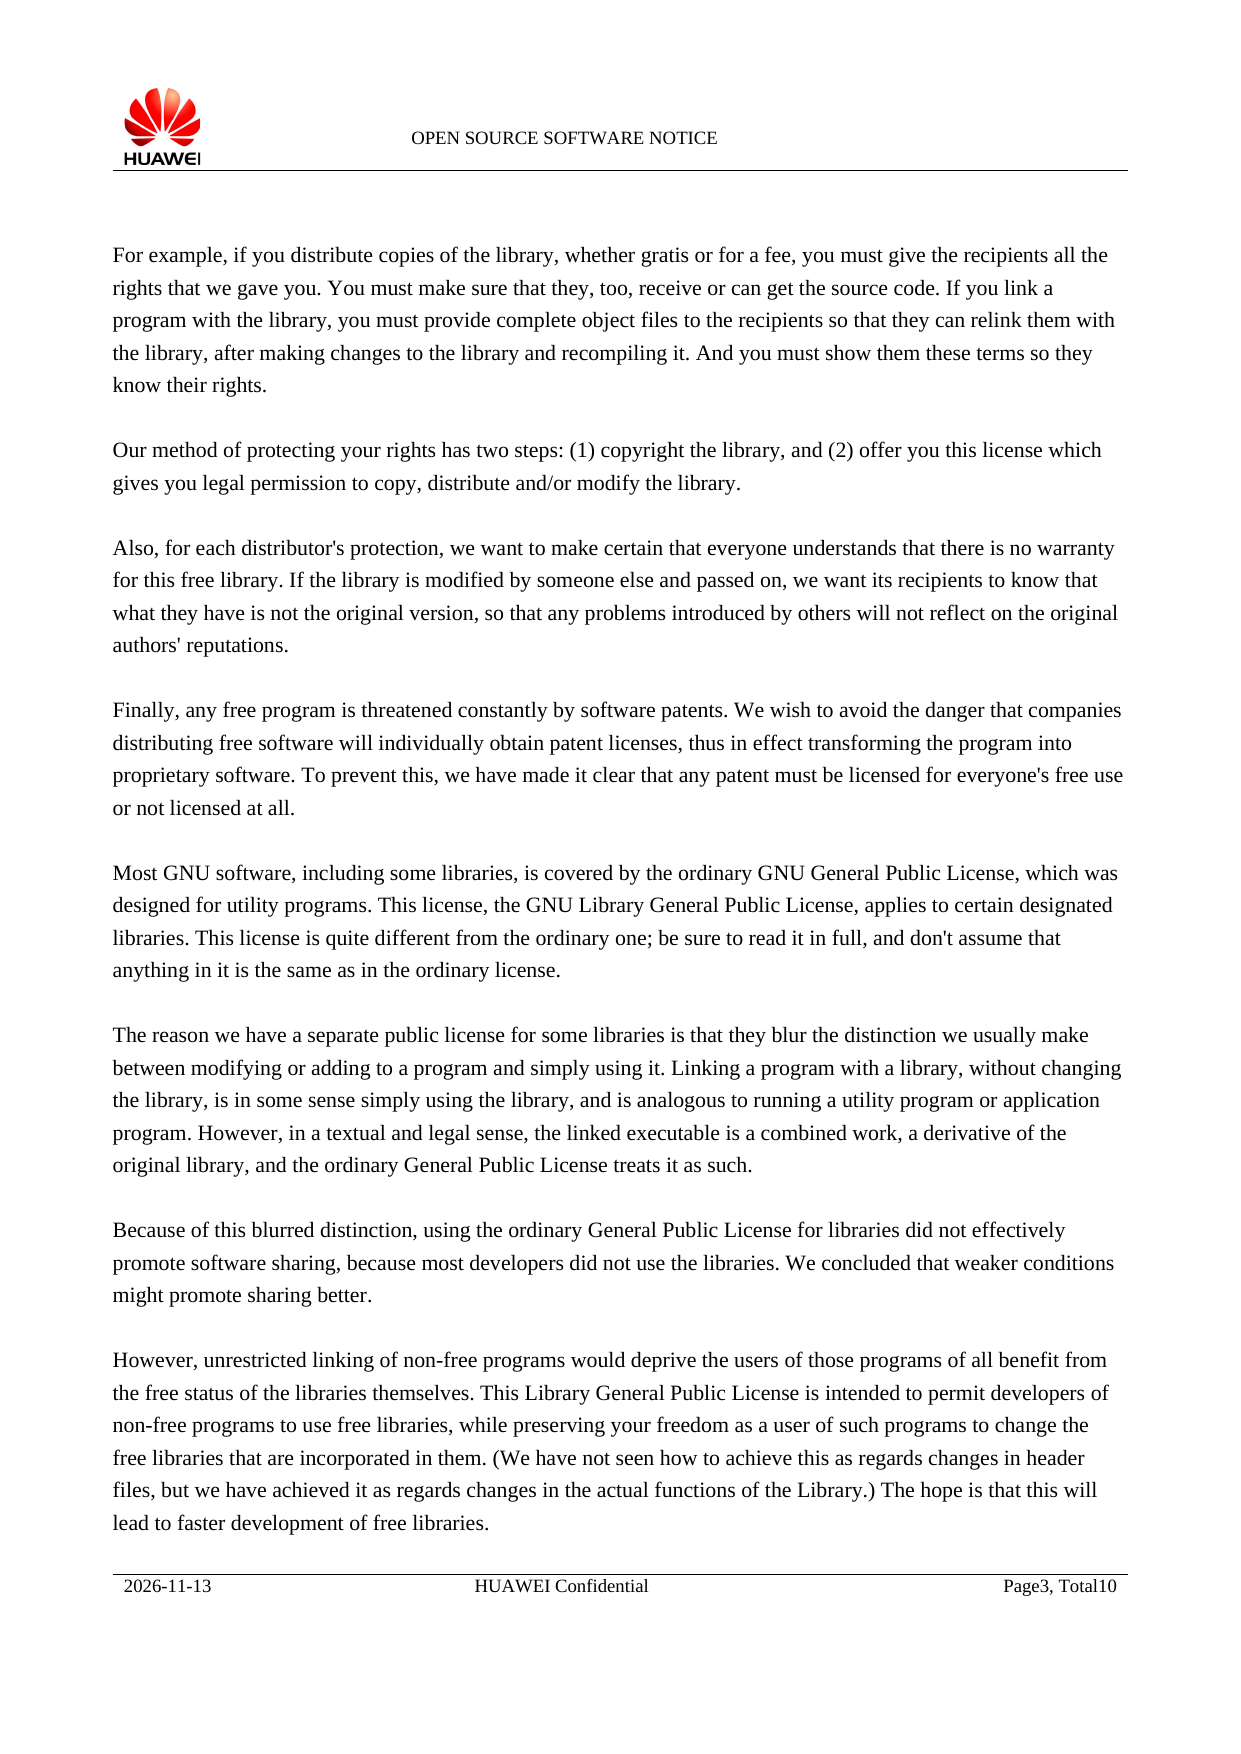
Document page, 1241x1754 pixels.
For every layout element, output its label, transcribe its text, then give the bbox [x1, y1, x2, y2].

picture [124, 88, 201, 165]
